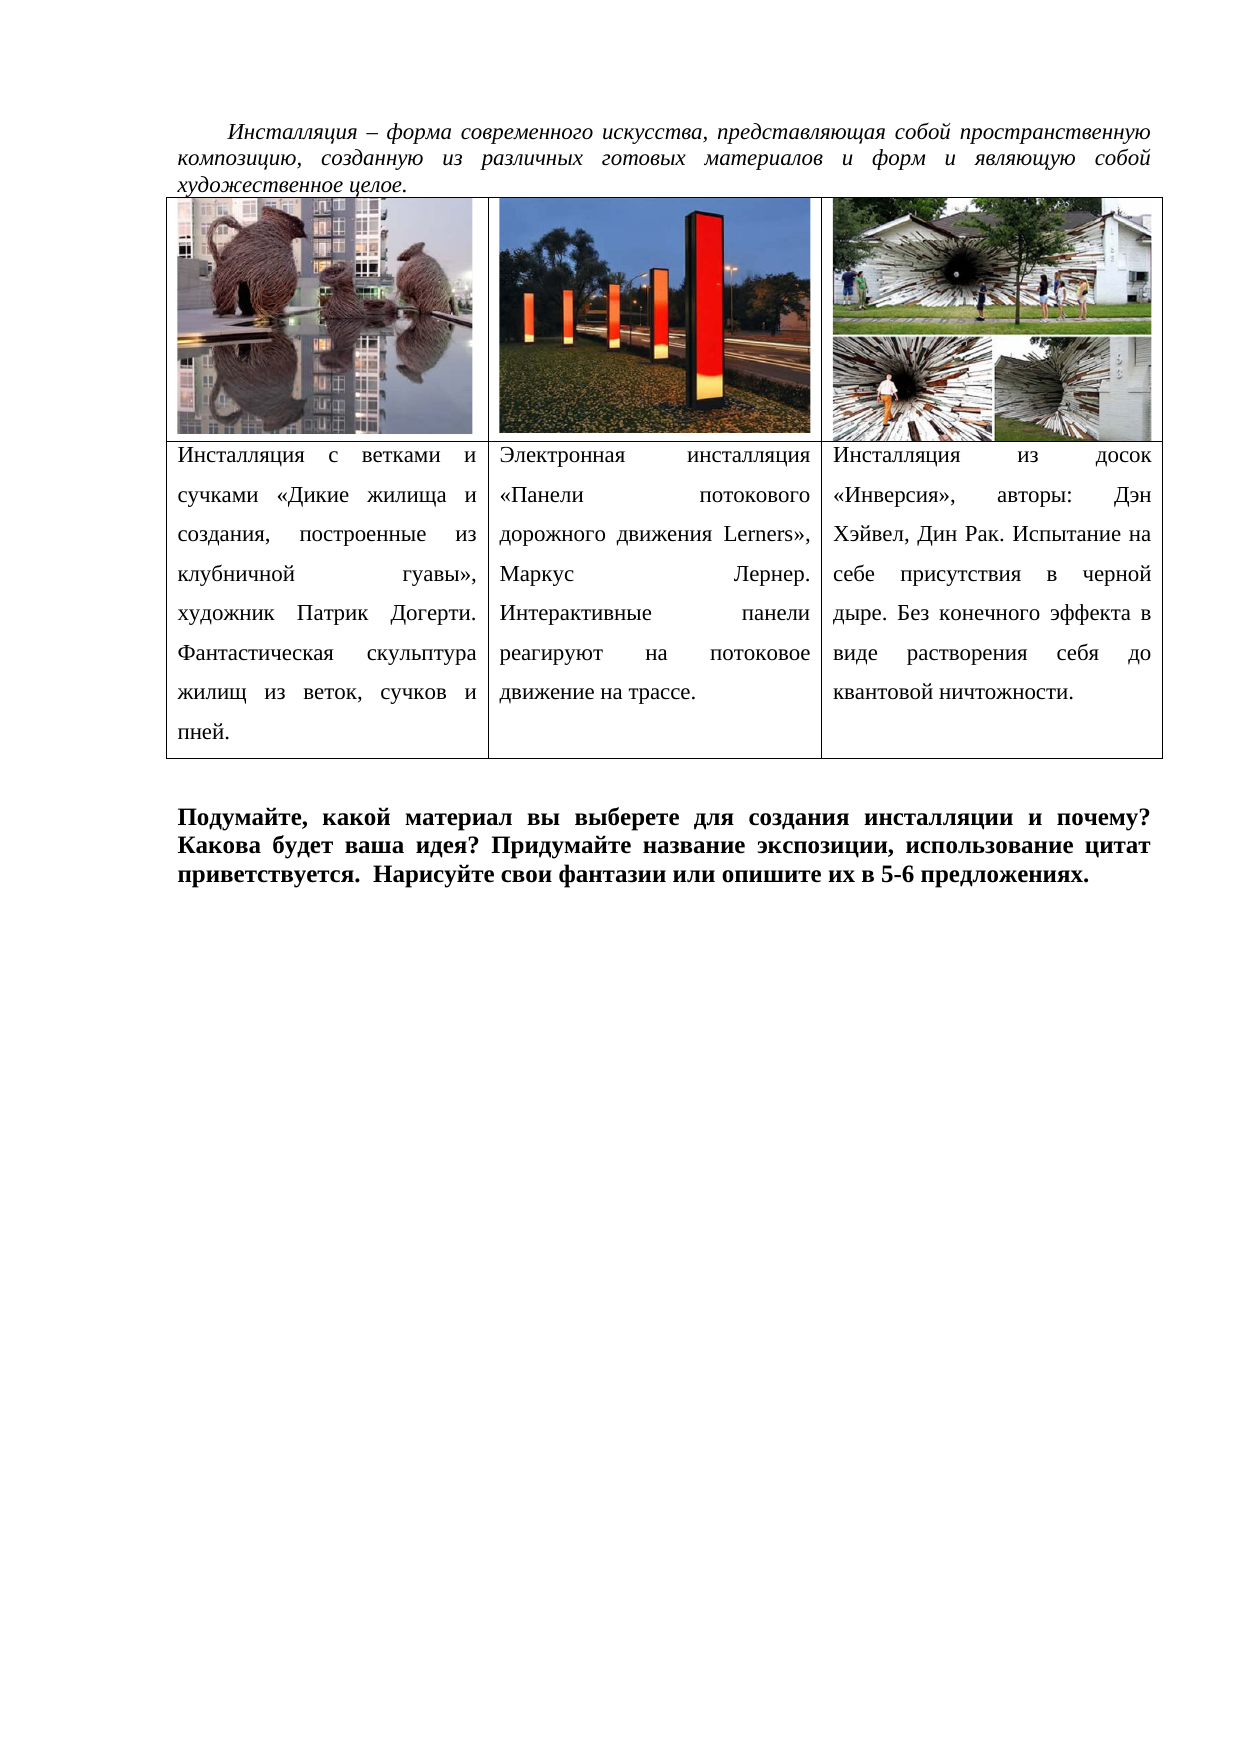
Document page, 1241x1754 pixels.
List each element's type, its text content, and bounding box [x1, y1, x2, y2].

text Инсталляция – форма современного искусства, представляющая собой пространственную композицию, созданную из различных готовых материалов и форм и являющую собой художественное целое. [177, 118, 1152, 197]
table_header [1152, 198, 1162, 441]
table_header [167, 198, 488, 441]
text Подумайте, какой материал вы выберете для создания инсталляции и почему? Какова будет ваша идея? Придумайте название экспозиции, использование цитат приветствуется. Нарисуйте свои фантазии или опишите их в 5-6 предложениях. [177, 802, 1152, 888]
table_cell Электронная инсталляция «Панели потокового дорожного движения Lerners», Маркус Лернер. Интерактивные панели реагируют на потоковое движение на трассе. [489, 442, 821, 757]
table_header [822, 198, 832, 441]
picture [177, 198, 473, 434]
table_header [489, 198, 821, 441]
table_cell Инсталляция с ветками и сучками «Дикие жилища и создания, построенные из клубничной гуавы», художник Патрик Догерти. Фантастическая скульптура жилищ из веток, сучков и пней. [167, 442, 488, 757]
picture [499, 198, 811, 433]
picture [832, 198, 1152, 441]
table_cell Инсталляция из досок «Инверсия», авторы: Дэн Хэйвел, Дин Рак. Испытание на себе присутствия в черной дыре. Без конечного эффекта в виде растворения себя до квантовой ничтожности. [822, 442, 1162, 757]
